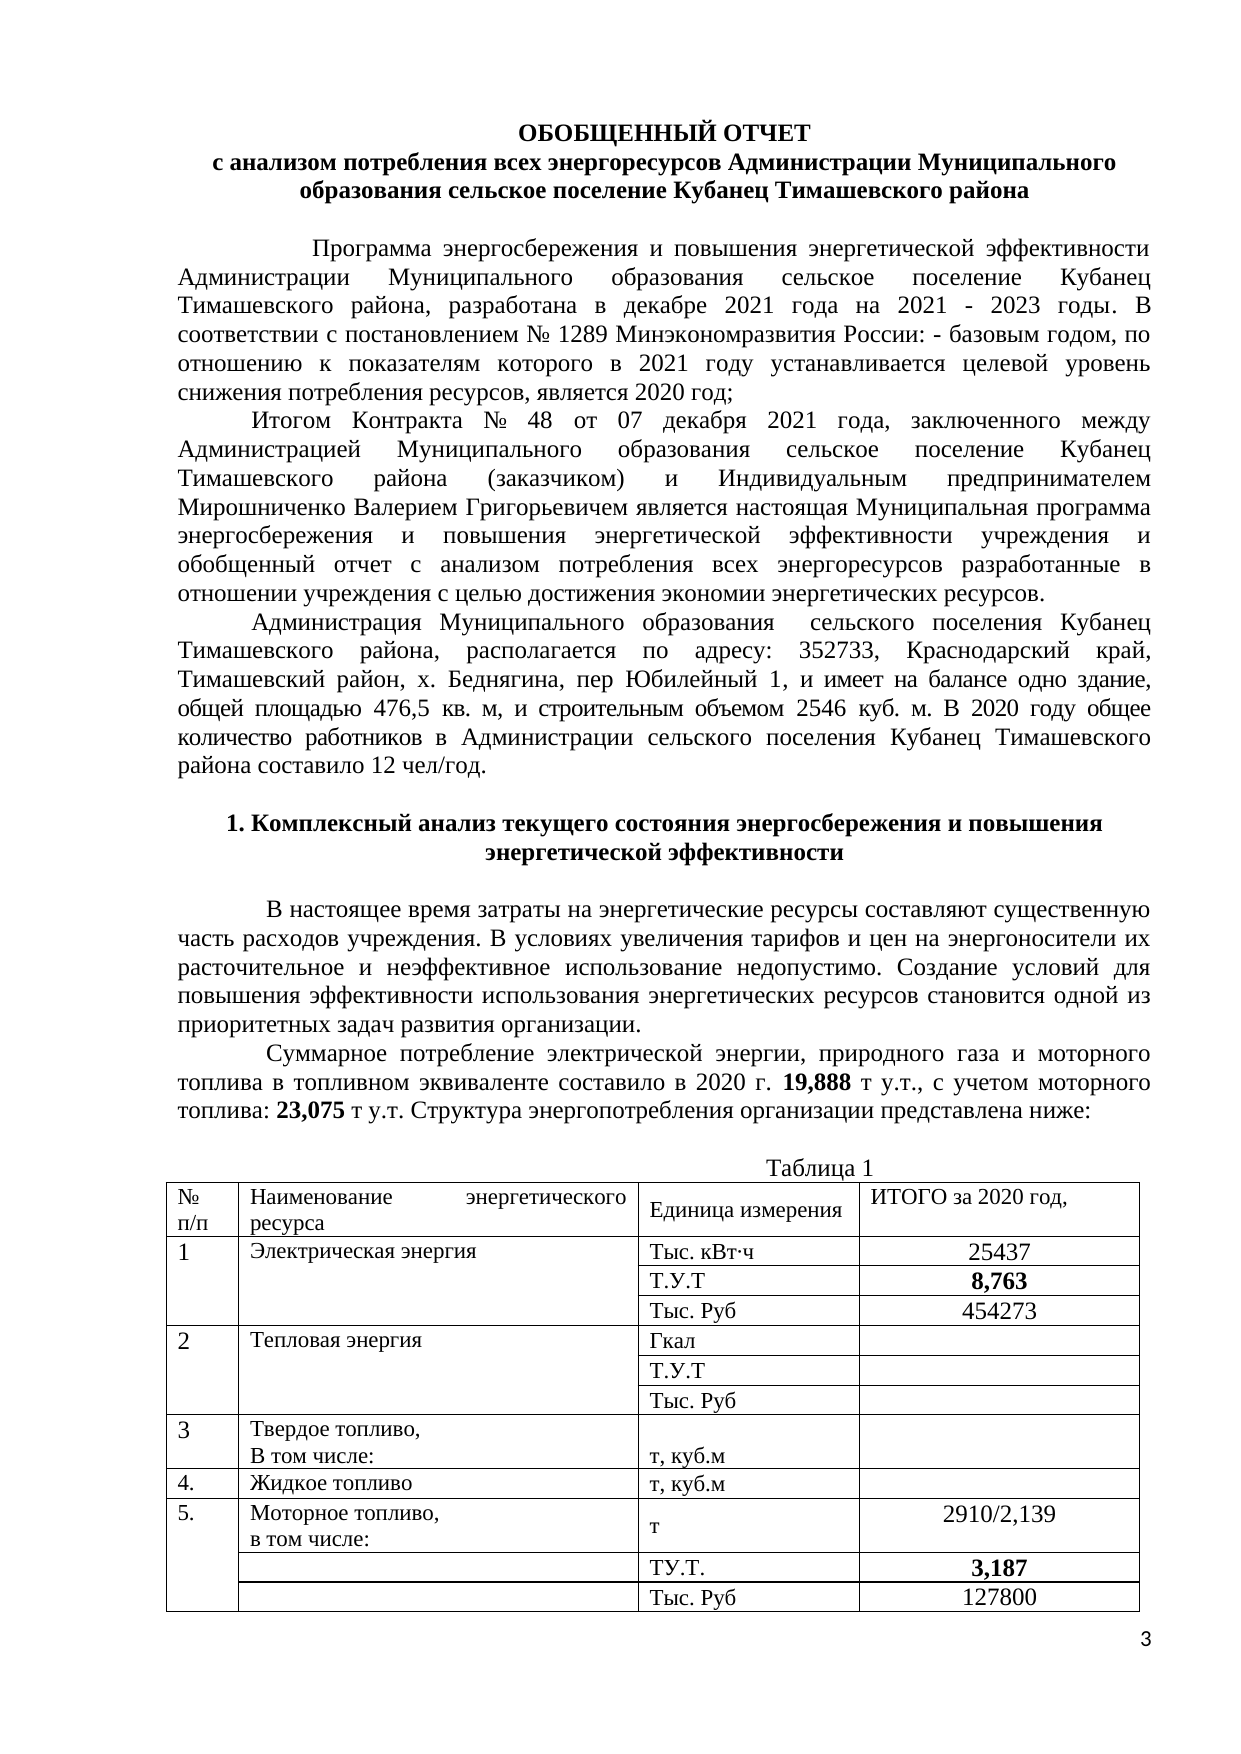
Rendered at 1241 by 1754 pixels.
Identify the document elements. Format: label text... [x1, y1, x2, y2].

table_cell ТУ.Т. [639, 1553, 859, 1581]
table_cell Т.У.Т [639, 1356, 859, 1384]
text Программа энергосбережения и повышения энергетической эффективности Администрации Муниципального образования сельское поселение Кубанец Тимашевского района, разработана в декабре 2021 года на 2021 - 2023 годы. В соответствии с постановлением № 1289 Минэкономразвития России: - базовым годом, по отношению к показателям которого в 2021 году устанавливается целевой уровень снижения потребления ресурсов, является 2020 год; [177, 233, 1152, 406]
table_cell 3 [167, 1415, 238, 1468]
table_cell т, куб.м [639, 1469, 859, 1498]
table_cell 5. [167, 1499, 238, 1611]
text Таблица 1 [177, 1153, 1152, 1182]
table_cell [860, 1469, 1139, 1498]
table_cell Тыс. Руб [639, 1386, 859, 1414]
table_header № п/п [167, 1183, 238, 1236]
table_cell [860, 1326, 1139, 1355]
table_cell Тыс. Руб [639, 1296, 859, 1325]
text с анализом потребления всех энергоресурсов Администрации Муниципального образования сельское поселение Кубанец Тимашевского района [177, 147, 1152, 204]
text ОБОБЩЕННЫЙ ОТЧЕТ [177, 118, 1152, 147]
table_cell [860, 1415, 1139, 1468]
table_header Единица измерения [639, 1183, 859, 1236]
table_cell 2 [167, 1326, 238, 1414]
table_cell 1 [167, 1237, 238, 1325]
table_cell 25437 [860, 1237, 1139, 1265]
table_cell 8,763 [860, 1266, 1139, 1295]
table_cell [239, 1583, 638, 1611]
table_cell [860, 1356, 1139, 1384]
table_cell 454273 [860, 1296, 1139, 1325]
table_cell 4. [167, 1469, 238, 1498]
table_cell 2910/2,139 [860, 1499, 1139, 1552]
table_cell Тыс. Руб [639, 1583, 859, 1611]
table_cell Т.У.Т [639, 1266, 859, 1295]
table_header Наименование энергетического ресурса [239, 1183, 638, 1236]
table_cell Электрическая энергия [239, 1237, 638, 1325]
table_cell 3,187 [860, 1553, 1139, 1581]
table_cell [860, 1386, 1139, 1414]
table_cell Гкал [639, 1326, 859, 1355]
text В настоящее время затраты на энергетические ресурсы составляют существенную часть расходов учреждения. В условиях увеличения тарифов и цен на энергоносители их расточительное и неэффективное использование недопустимо. Создание условий для повышения эффективности использования энергетических ресурсов становится одной из приоритетных задач развития организации. [177, 894, 1152, 1038]
table_cell Моторное топливо, в том числе: [239, 1499, 638, 1552]
text Суммарное потребление электрической энергии, природного газа и моторного топлива в топливном эквиваленте составило в 2020 г. 19,888 т у.т., с учетом моторного топлива: 23,075 т у.т. Структура энергопотребления организации представлена ниже: [177, 1038, 1152, 1124]
table_cell Тепловая энергия [239, 1326, 638, 1414]
table_cell Тыс. кВт∙ч [639, 1237, 859, 1265]
table_cell Твердое топливо, В том числе: [239, 1415, 638, 1468]
table_cell 127800 [860, 1583, 1139, 1611]
text Администрация Муниципального образования сельского поселения Кубанец Тимашевского района, располагается по адресу: 352733, Краснодарский край, Тимашевский район, х. Беднягина, пер Юбилейный 1, и имеет на балансе одно здание, общей площадью 476,5 кв. м, и строительным объемом 2546 куб. м. В 2020 году общее количество работников в Администрации сельского поселения Кубанец Тимашевского района составило 12 чел/год. [177, 607, 1152, 779]
text Итогом Контракта № 48 от 07 декабря 2021 года, заключенного между Администрацией Муниципального образования сельское поселение Кубанец Тимашевского района (заказчиком) и Индивидуальным предпринимателем Мирошниченко Валерием Григорьевичем является настоящая Муниципальная программа энергосбережения и повышения энергетической эффективности учреждения и обобщенный отчет с анализом потребления всех энергоресурсов разработанные в отношении учреждения с целью достижения экономии энергетических ресурсов. [177, 406, 1152, 607]
table_cell т, куб.м [639, 1415, 859, 1468]
text 1. Комплексный анализ текущего состояния энергосбережения и повышения энергетической эффективности [177, 808, 1152, 866]
table_header ИТОГО за 2020 год, [860, 1183, 1139, 1236]
table_cell т [639, 1499, 859, 1552]
table_cell [239, 1553, 638, 1581]
table_cell Жидкое топливо [239, 1469, 638, 1498]
